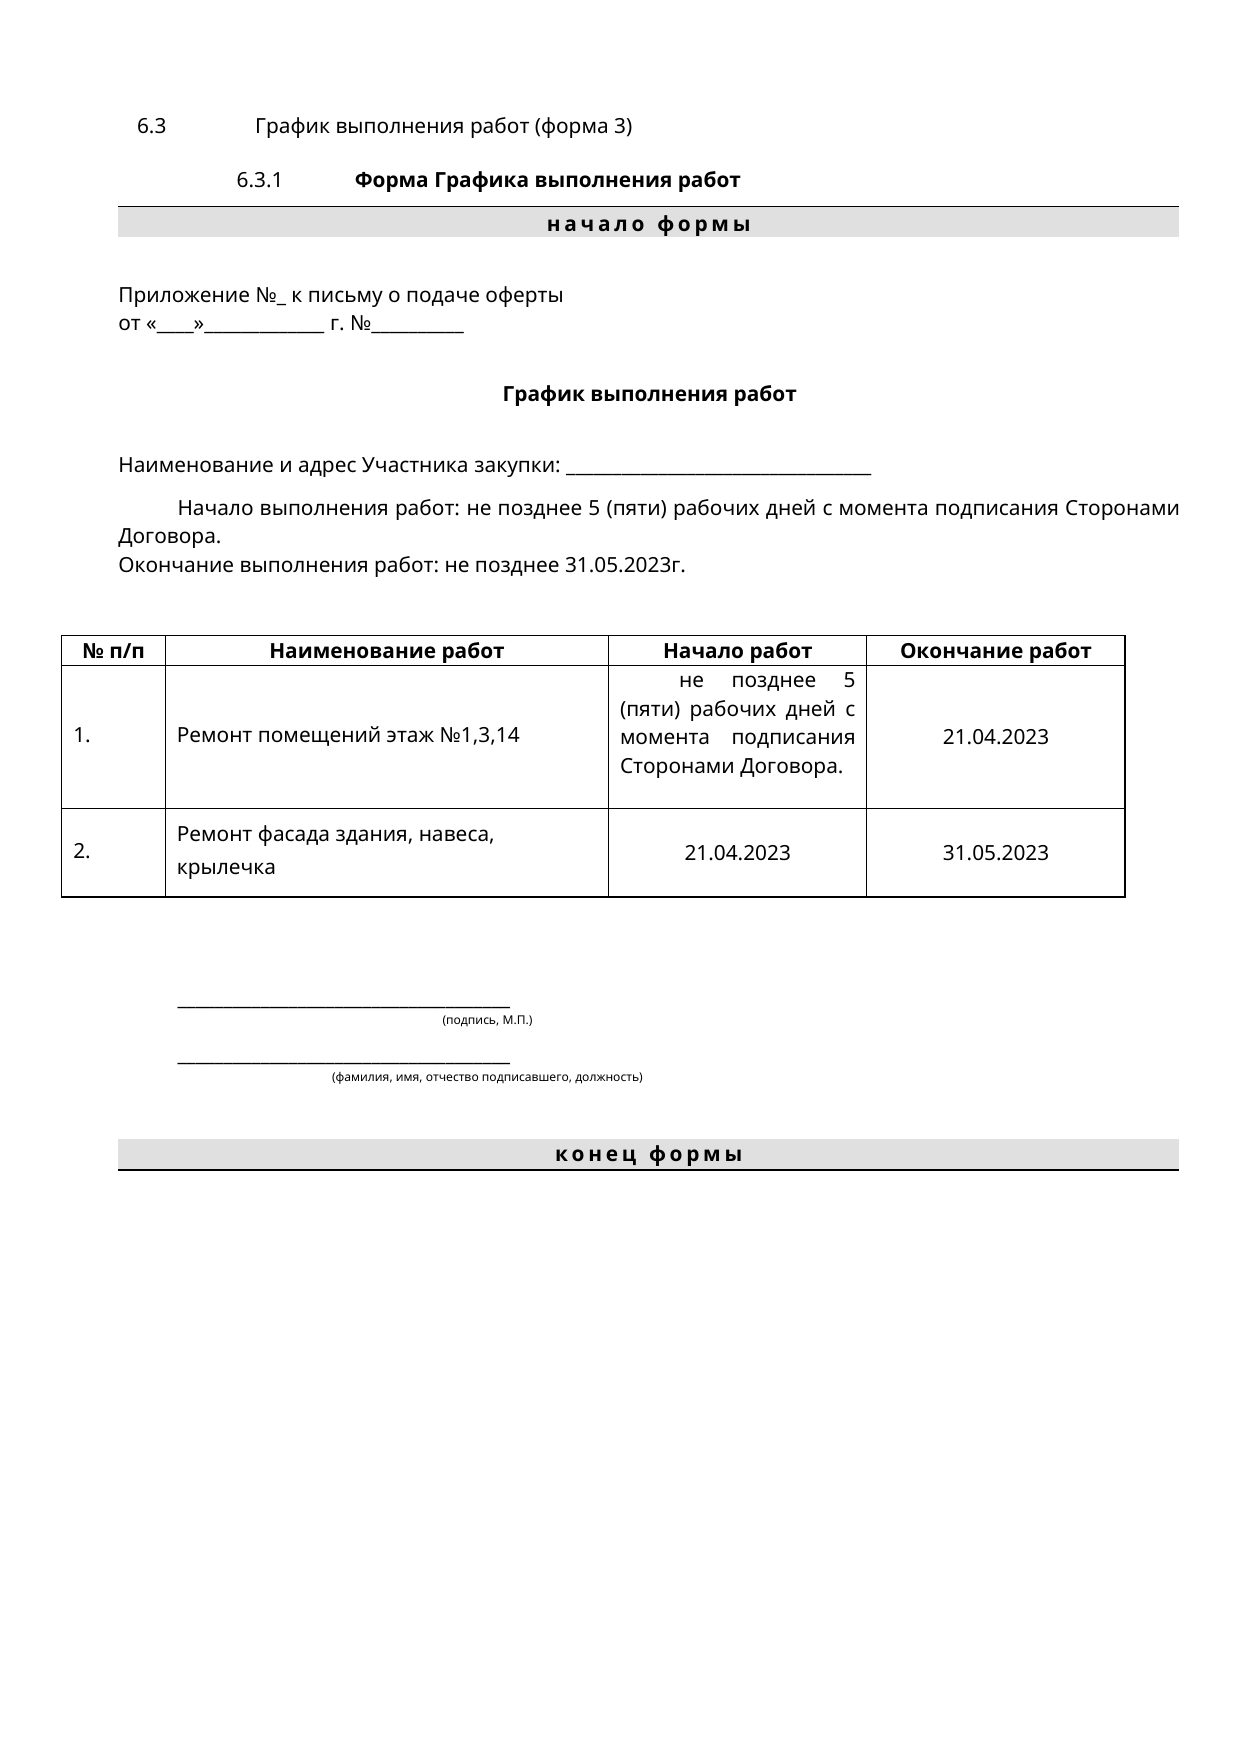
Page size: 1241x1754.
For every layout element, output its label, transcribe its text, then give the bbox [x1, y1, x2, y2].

table_cell Ремонт помещений этаж №1,3,14 [166, 666, 608, 808]
text График выполнения работ [118, 379, 1181, 408]
table_header Наименование работ [166, 636, 608, 664]
text ____________________________________ [118, 1039, 1181, 1068]
table_header Начало работ [609, 636, 866, 664]
table_header Окончание работ [867, 636, 1124, 664]
text (фамилия, имя, отчество подписавшего, должность) [118, 1068, 797, 1096]
table_cell Ремонт фасада здания, навеса, крылечка [166, 809, 608, 896]
table_cell 21.04.2023 [609, 809, 866, 896]
text конец формы [118, 1139, 1179, 1169]
text начало формы [118, 207, 1179, 237]
text Начало выполнения работ: не позднее 5 (пяти) рабочих дней с момента подписания Сторонами Договора. [118, 493, 1181, 550]
table_cell 21.04.2023 [867, 666, 1124, 808]
text Окончание выполнения работ: не позднее 31.05.2023г. [118, 550, 1181, 578]
list Форма Графика выполнения работ [236, 165, 1181, 193]
text Приложение №_ к письму о подаче оферты от «____»_____________ г. №__________ [118, 280, 1181, 337]
table_cell 2. [62, 809, 165, 896]
text ____________________________________ [118, 983, 1181, 1011]
text Наименование и адрес Участника закупки: _________________________________ [118, 450, 1181, 479]
subtitle График выполнения работ (форма 3) [137, 111, 1181, 140]
table_cell 1. [62, 666, 165, 808]
table_header № п/п [62, 636, 165, 664]
text (подпись, М.П.) [118, 1011, 797, 1039]
table_cell не позднее 5 (пяти) рабочих дней с момента подписания Сторонами Договора. [609, 666, 866, 808]
table_cell 31.05.2023 [867, 809, 1124, 896]
